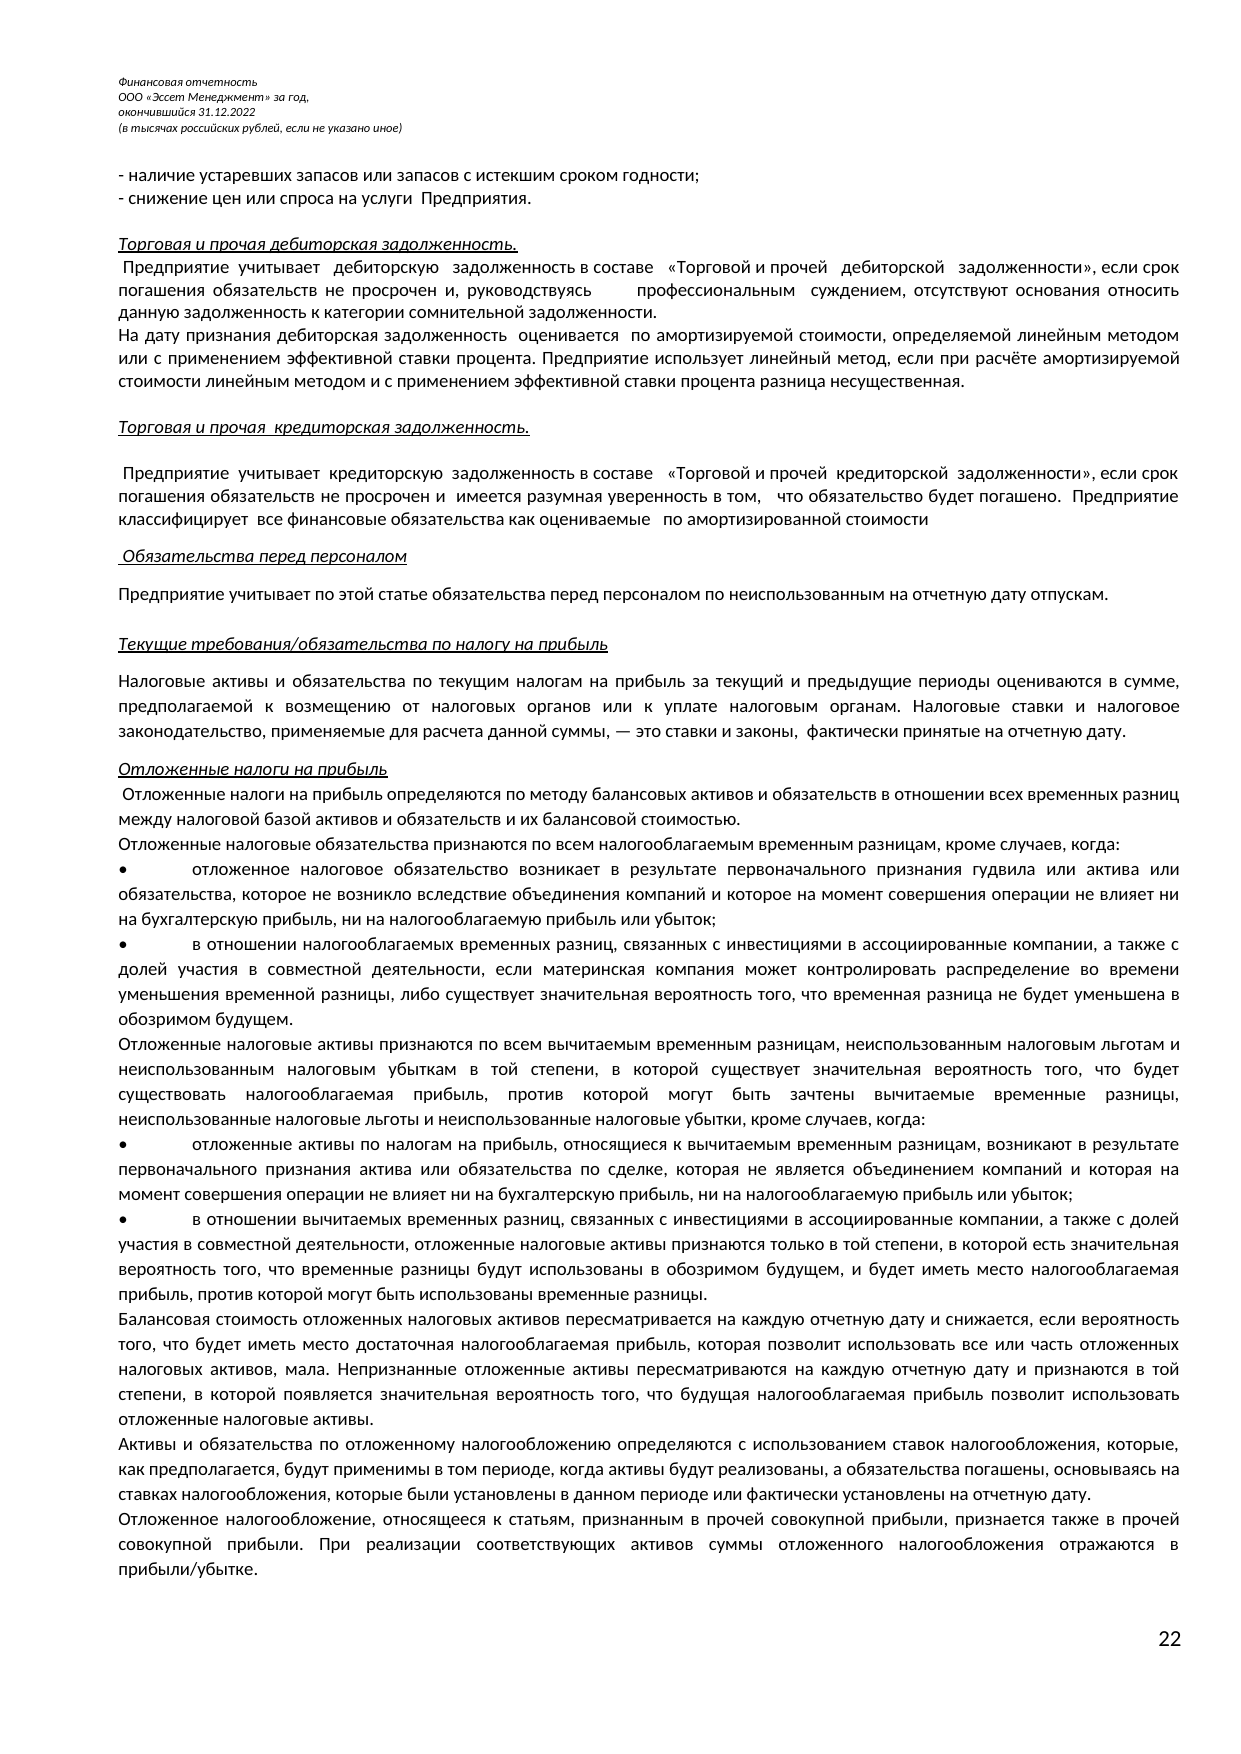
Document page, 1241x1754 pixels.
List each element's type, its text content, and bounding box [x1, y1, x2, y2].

text - наличие устаревших запасов или запасов с истекшим сроком годности; [118, 163, 1181, 186]
text • отложенное налоговое обязательство возникает в результате первоначального признания гудвила или актива или обязательства, которое не возникло вследствие объединения компаний и которое на момент совершения операции не влияет ни на бухгалтерскую прибыль, ни на налогооблагаемую прибыль или убыток; [118, 855, 1181, 930]
text Предприятие учитывает кредиторскую задолженность в составе «Торговой и прочей кредиторской задолженности», если срок погашения обязательств не просрочен и имеется разумная уверенность в том, что обязательство будет погашено. Предприятие классифицирует все финансовые обязательства как оцениваемые по амортизированной стоимости [118, 461, 1181, 530]
text • в отношении вычитаемых временных разниц, связанных с инвестициями в ассоциированные компании, а также с долей участия в совместной деятельности, отложенные налоговые активы признаются только в той степени, в которой есть значительная вероятность того, что временные разницы будут использованы в обозримом будущем, и будет иметь место налогооблагаемая прибыль, против которой могут быть использованы временные разницы. [118, 1205, 1181, 1305]
text Обязательства перед персоналом [118, 542, 1181, 567]
text Отложенные налоговые активы признаются по всем вычитаемым временным разницам, неиспользованным налоговым льготам и неиспользованным налоговым убыткам в той степени, в которой существует значительная вероятность того, что будет существовать налогооблагаемая прибыль, против которой могут быть зачтены вычитаемые временные разницы, неиспользованные налоговые льготы и неиспользованные налоговые убытки, кроме случаев, когда: [118, 1030, 1181, 1130]
text На дату признания дебиторская задолженность оценивается по амортизируемой стоимости, определяемой линейным методом или с применением эффективной ставки процента. Предприятие использует линейный метод, если при расчёте амортизируемой стоимости линейным методом и с применением эффективной ставки процента разница несущественная. [118, 323, 1181, 392]
text - снижение цен или спроса на услуги Предприятия. [118, 186, 1181, 209]
text • в отношении налогооблагаемых временных разниц, связанных с инвестициями в ассоциированные компании, а также с долей участия в совместной деятельности, если материнская компания может контролировать распределение во времени уменьшения временной разницы, либо существует значительная вероятность того, что временная разница не будет уменьшена в обозримом будущем. [118, 930, 1181, 1030]
text Предприятие учитывает по этой статье обязательства перед персоналом по неиспользованным на отчетную дату отпускам. [118, 580, 1181, 605]
text Активы и обязательства по отложенному налогообложению определяются с использованием ставок налогообложения, которые, как предполагается, будут применимы в том периоде, когда активы будут реализованы, а обязательства погашены, основываясь на ставках налогообложения, которые были установлены в данном периоде или фактически установлены на отчетную дату. [118, 1430, 1181, 1505]
text Отложенные налоговые обязательства признаются по всем налогооблагаемым временным разницам, кроме случаев, когда: [118, 830, 1181, 855]
text Торговая и прочая кредиторская задолженность. [118, 415, 1181, 438]
text Торговая и прочая дебиторская задолженность. [118, 232, 1181, 255]
text Отложенные налоги на прибыль определяются по методу балансовых активов и обязательств в отношении всех временных разниц между налоговой базой активов и обязательств и их балансовой стоимостью. [118, 780, 1181, 830]
text • отложенные активы по налогам на прибыль, относящиеся к вычитаемым временным разницам, возникают в результате первоначального признания актива или обязательства по сделке, которая не является объединением компаний и которая на момент совершения операции не влияет ни на бухгалтерскую прибыль, ни на налогооблагаемую прибыль или убыток; [118, 1130, 1181, 1205]
text Налоговые активы и обязательства по текущим налогам на прибыль за текущий и предыдущие периоды оцениваются в сумме, предполагаемой к возмещению от налоговых органов или к уплате налоговым органам. Налоговые ставки и налоговое законодательство, применяемые для расчета данной суммы, — это ставки и законы, фактически принятые на отчетную дату. [118, 667, 1181, 742]
text Предприятие учитывает дебиторскую задолженность в составе «Торговой и прочей дебиторской задолженности», если срок погашения обязательств не просрочен и, руководствуясь профессиональным суждением, отсутствуют основания относить данную задолженность к категории сомнительной задолженности. [118, 255, 1181, 323]
text Текущие требования/обязательства по налогу на прибыль [118, 630, 1181, 655]
text Балансовая стоимость отложенных налоговых активов пересматривается на каждую отчетную дату и снижается, если вероятность того, что будет иметь место достаточная налогооблагаемая прибыль, которая позволит использовать все или часть отложенных налоговых активов, мала. Непризнанные отложенные активы пересматриваются на каждую отчетную дату и признаются в той степени, в которой появляется значительная вероятность того, что будущая налогооблагаемая прибыль позволит использовать отложенные налоговые активы. [118, 1305, 1181, 1430]
text Отложенные налоги на прибыль [118, 755, 1181, 780]
text Отложенное налогообложение, относящееся к статьям, признанным в прочей совокупной прибыли, признается также в прочей совокупной прибыли. При реализации соответствующих активов суммы отложенного налогообложения отражаются в прибыли/убытке. [118, 1505, 1181, 1580]
